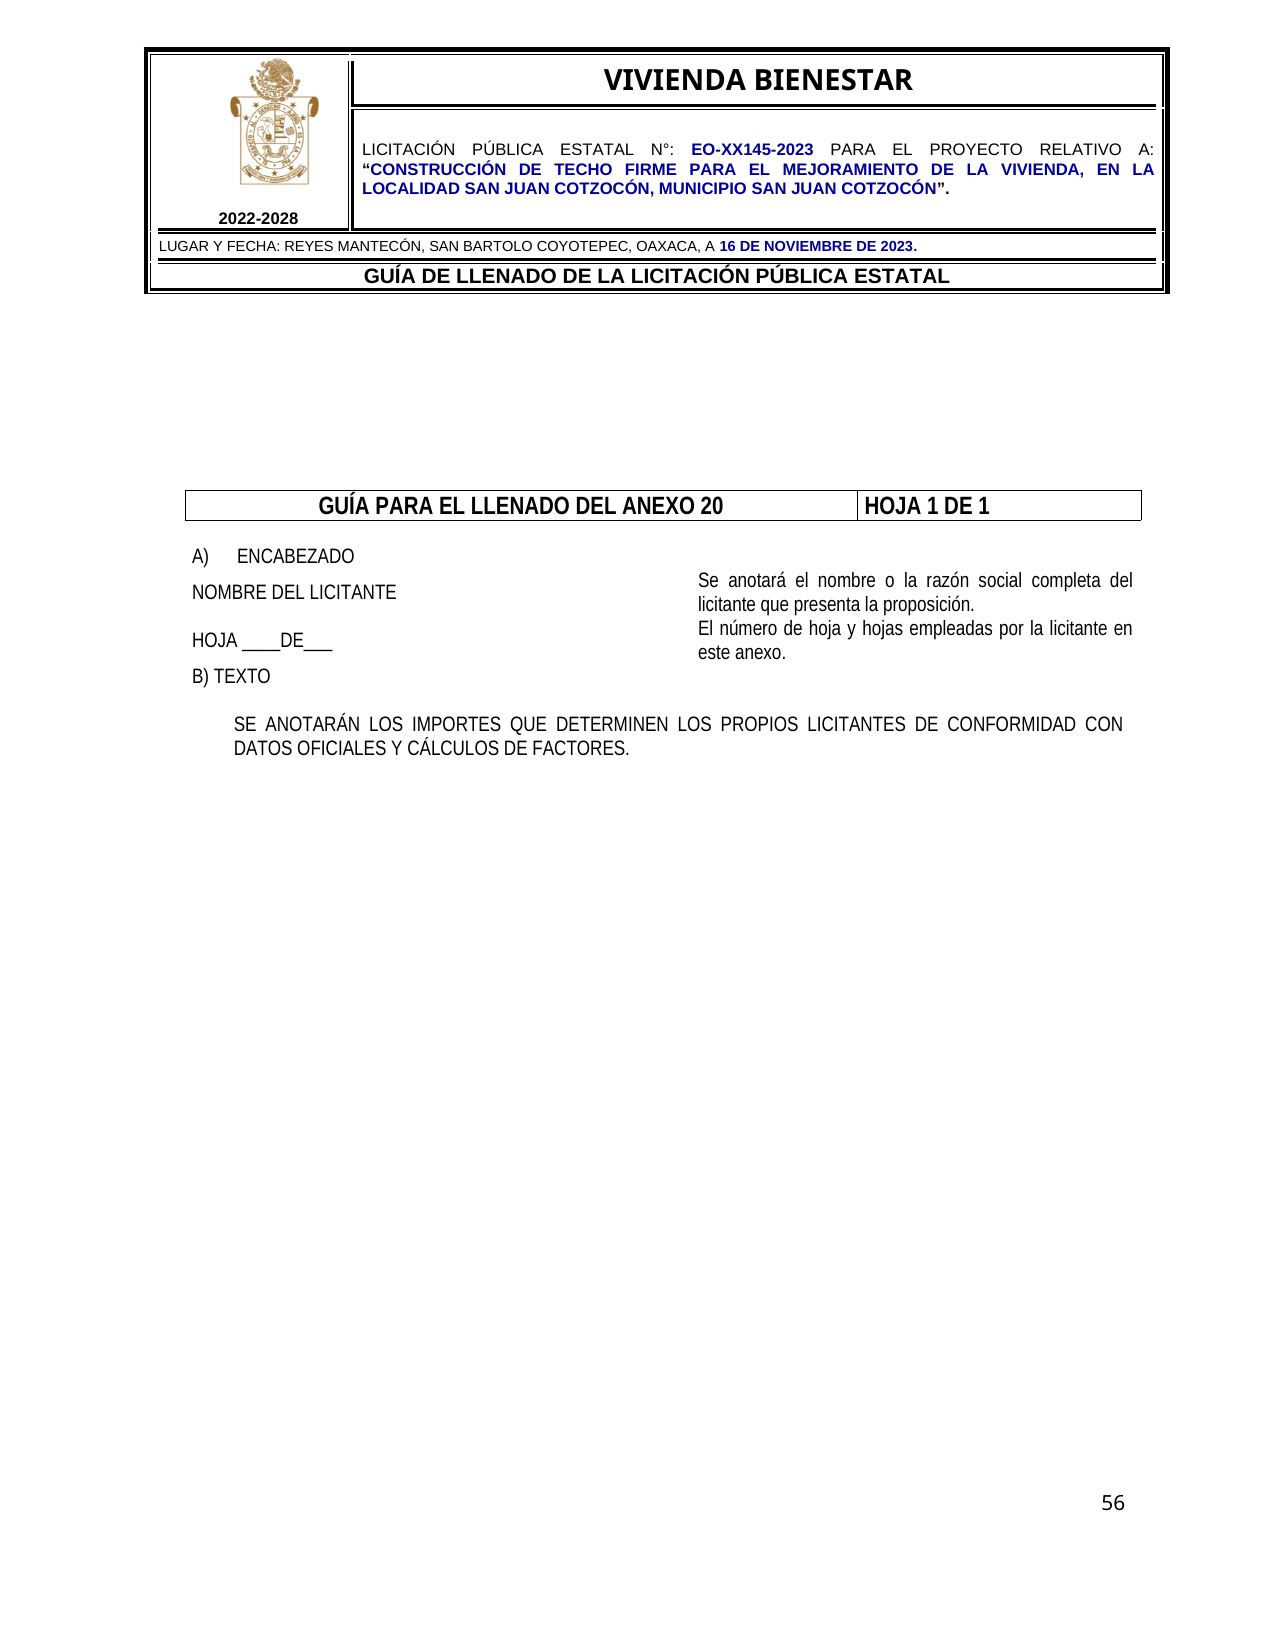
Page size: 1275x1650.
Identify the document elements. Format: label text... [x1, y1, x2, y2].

picture [225, 55, 322, 183]
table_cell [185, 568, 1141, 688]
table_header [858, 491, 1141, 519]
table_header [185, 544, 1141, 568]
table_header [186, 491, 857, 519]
text SE ANOTARÁN LOS IMPORTES QUE DETERMINEN LOS PROPIOS LICITANTES DE CONFORMIDAD CON DATOS OFICIALES Y CÁLCULOS DE FACTORES. [233, 712, 1125, 760]
